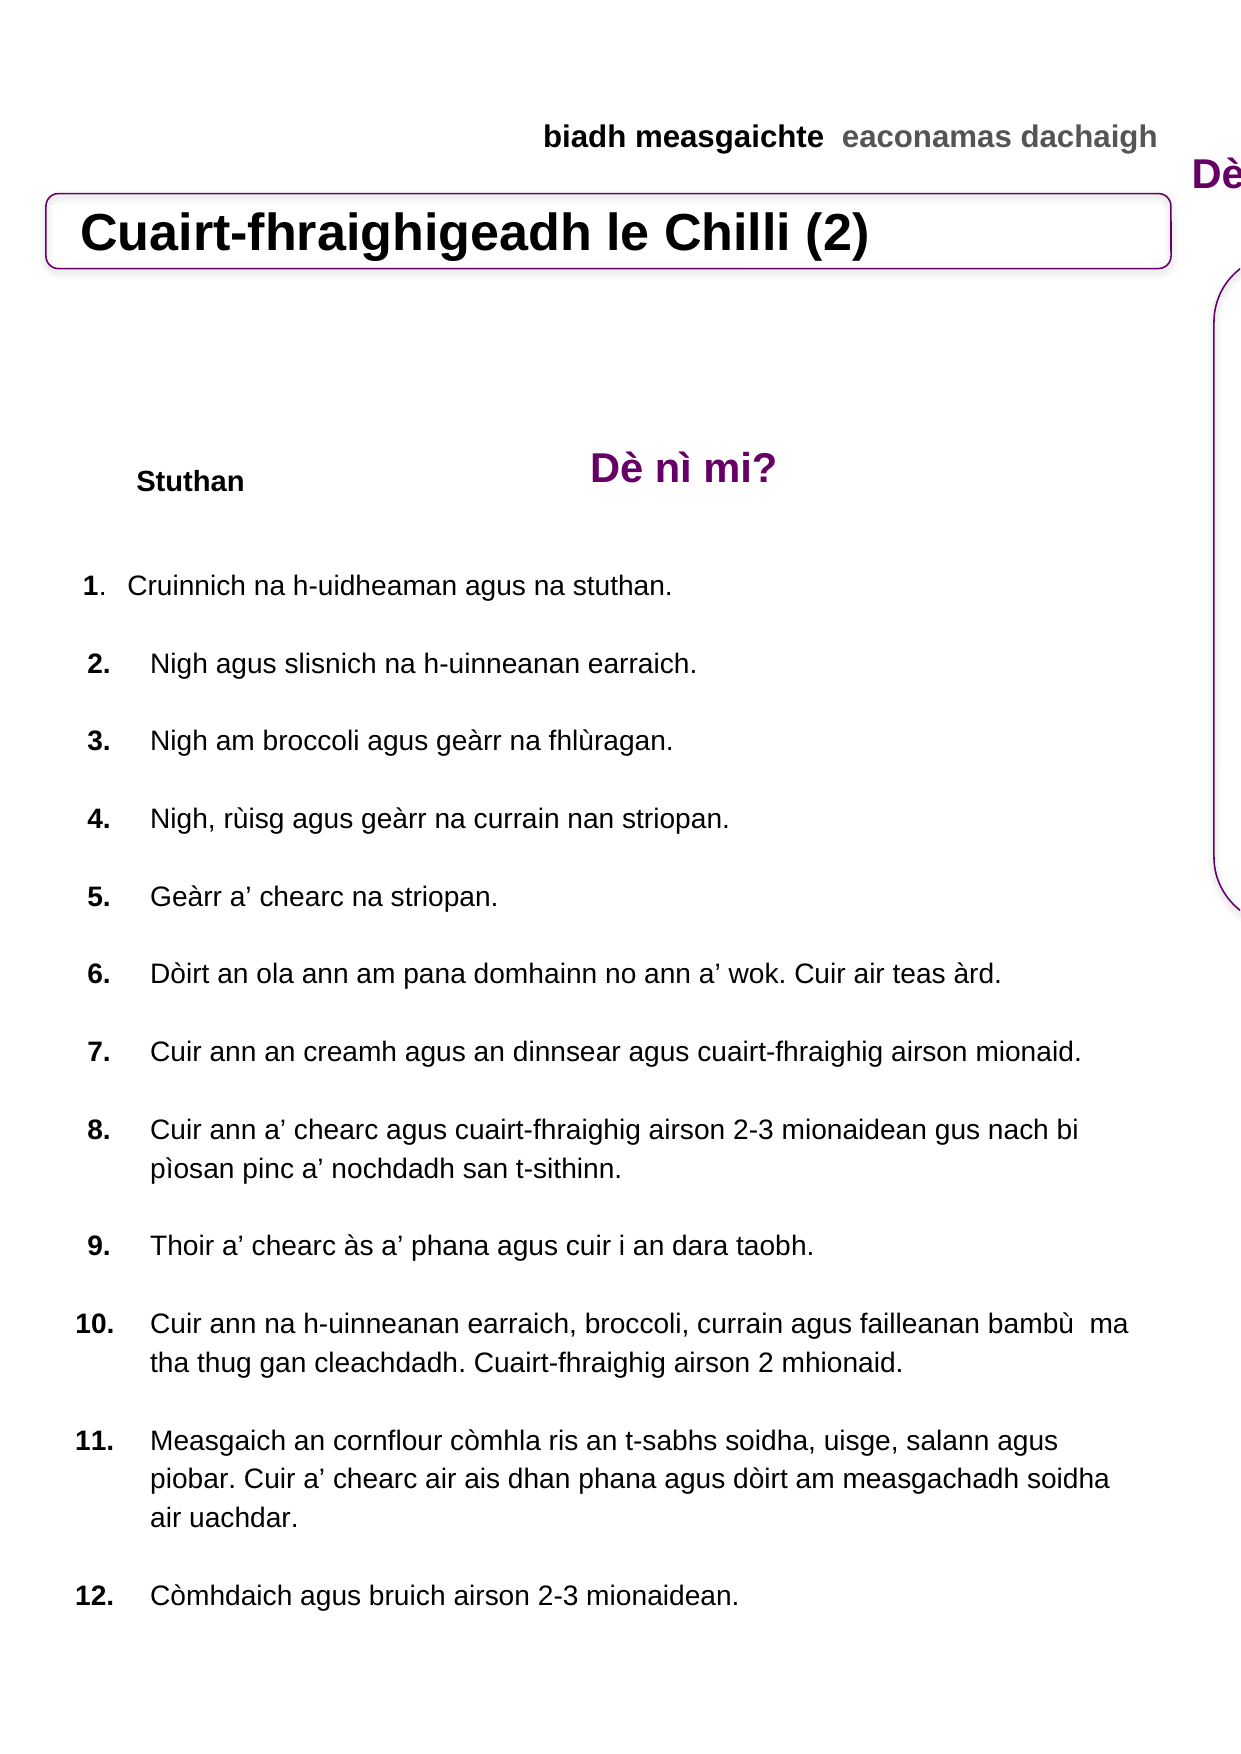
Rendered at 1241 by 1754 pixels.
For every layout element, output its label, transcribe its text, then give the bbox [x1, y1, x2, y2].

text 7. Cuir ann an creamh agus an dinnsear agus cuairt-fhraighig airson mionaid. [75, 1035, 1165, 1067]
text Dè nì mi? [75, 443, 1165, 491]
text 5. Geàrr a’ chearc na striopan. [75, 880, 1165, 912]
text tha thug gan cleachdadh. Cuairt-fhraighig airson 2 mhionaid. [75, 1346, 1165, 1378]
text 1. Cruinnich na h-uidheaman agus na stuthan. [75, 569, 1165, 601]
text 3. Nigh am broccoli agus geàrr na fhlùragan. [75, 724, 1165, 757]
text 12. Còmhdaich agus bruich airson 2-3 mionaidean. [75, 1579, 1165, 1611]
text 8. Cuir ann a’ chearc agus cuairt-fhraighig airson 2-3 mionaidean gus nach bi [75, 1113, 1165, 1145]
text 4. Nigh, rùisg agus geàrr na currain nan striopan. [75, 802, 1165, 834]
text 2. Nigh agus slisnich na h-uinneanan earraich. [75, 647, 1165, 679]
text pìosan pinc a’ nochdadh san t-sithinn. [75, 1152, 1165, 1184]
text biadh measgaichte eaconamas dachaigh [75, 118, 1165, 154]
text 10. Cuir ann na h-uinneanan earraich, broccoli, currain agus failleanan bambù ma [75, 1307, 1165, 1339]
text 11. Measgaich an cornflour còmhla ris an t-sabhs soidha, uisge, salann agus [75, 1424, 1165, 1456]
text 9. Thoir a’ chearc às a’ phana agus cuir i an dara taobh. [75, 1229, 1165, 1262]
text piobar. Cuir a’ chearc air ais dhan phana agus dòirt am measgachadh soidha [75, 1462, 1165, 1495]
text 6. Dòirt an ola ann am pana domhainn no ann a’ wok. Cuir air teas àrd. [75, 957, 1165, 990]
text air uachdar. [75, 1501, 1165, 1534]
